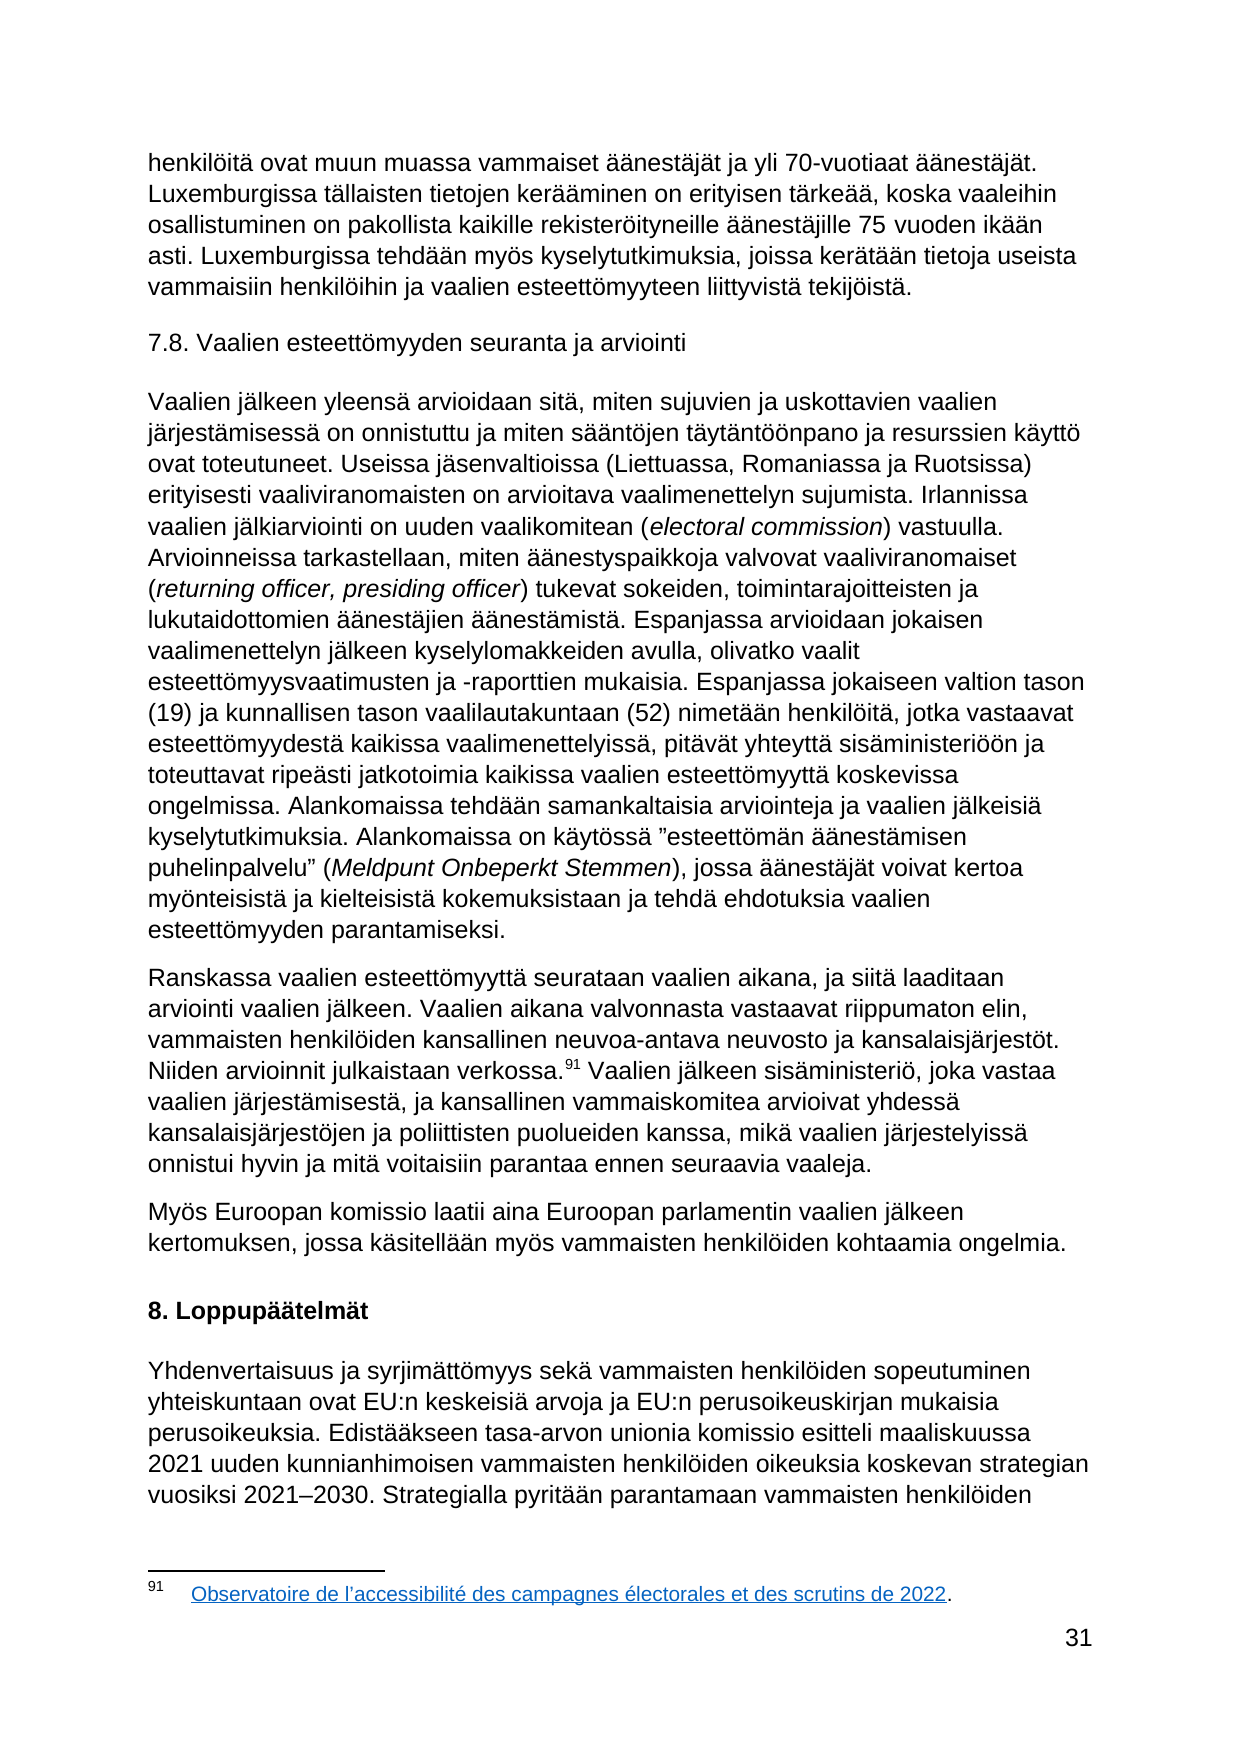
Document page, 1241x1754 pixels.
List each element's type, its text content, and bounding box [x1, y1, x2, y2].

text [148, 148, 1092, 301]
text Vaalien jälkeen yleensä arvioidaan sitä, miten sujuvien ja uskottavien vaalien järjestämisessä on onnistuttu ja miten sääntöjen täytäntöönpano ja resurssien käyttö ovat toteutuneet. Useissa jäsenvaltioissa (Liettuassa, Romaniassa ja Ruotsissa) erityisesti vaaliviranomaisten on arvioitava vaalimenettelyn sujumista. Irlannissa vaalien jälkiarviointi on uuden vaalikomitean (electoral commission) vastuulla. Arvioinneissa tarkastellaan, miten äänestyspaikkoja valvovat vaaliviranomaiset (returning officer, presiding officer) tukevat sokeiden, toimintarajoitteisten ja lukutaidottomien äänestäjien äänestämistä. Espanjassa arvioidaan jokaisen vaalimenettelyn jälkeen kyselylomakkeiden avulla, olivatko vaalit esteettömyysvaatimusten ja -raporttien mukaisia. Espanjassa jokaiseen valtion tason (19) ja kunnallisen tason vaalilautakuntaan (52) nimetään henkilöitä, jotka vastaavat esteettömyydestä kaikissa vaalimenettelyissä, pitävät yhteyttä sisäministeriöön ja toteuttavat ripeästi jatkotoimia kaikissa vaalien esteettömyyttä koskevissa ongelmissa. Alankomaissa tehdään samankaltaisia arviointeja ja vaalien jälkeisiä kyselytutkimuksia. Alankomaissa on käytössä ”esteettömän äänestämisen puhelinpalvelu” (Meldpunt Onbeperkt Stemmen), jossa äänestäjät voivat kertoa myönteisistä ja kielteisistä kokemuksistaan ja tehdä ehdotuksia vaalien esteettömyyden parantamiseksi. [148, 387, 1092, 944]
subtitle 8. Loppupäätelmät [148, 1296, 1092, 1325]
text Ranskassa vaalien esteettömyyttä seurataan vaalien aikana, ja siitä laaditaan arviointi vaalien jälkeen. Vaalien aikana valvonnasta vastaavat riippumaton elin, vammaisten henkilöiden kansallinen neuvoa-antava neuvosto ja kansalaisjärjestöt. Niiden arvioinnit julkaistaan verkossa. Vaalien jälkeen sisäministeriö, joka vastaa vaalien järjestämisestä, ja kansallinen vammaiskomitea arvioivat yhdessä kansalaisjärjestöjen ja poliittisten puolueiden kanssa, mikä vaalien järjestelyissä onnistui hyvin ja mitä voitaisiin parantaa ennen seuraavia vaaleja. [148, 963, 1092, 1178]
text Myös Euroopan komissio laatii aina Euroopan parlamentin vaalien jälkeen kertomuksen, jossa käsitellään myös vammaisten henkilöiden kohtaamia ongelmia. [148, 1197, 1092, 1257]
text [148, 1356, 1092, 1509]
subtitle 7.8. Vaalien esteettömyyden seuranta ja arviointi [148, 328, 1092, 357]
